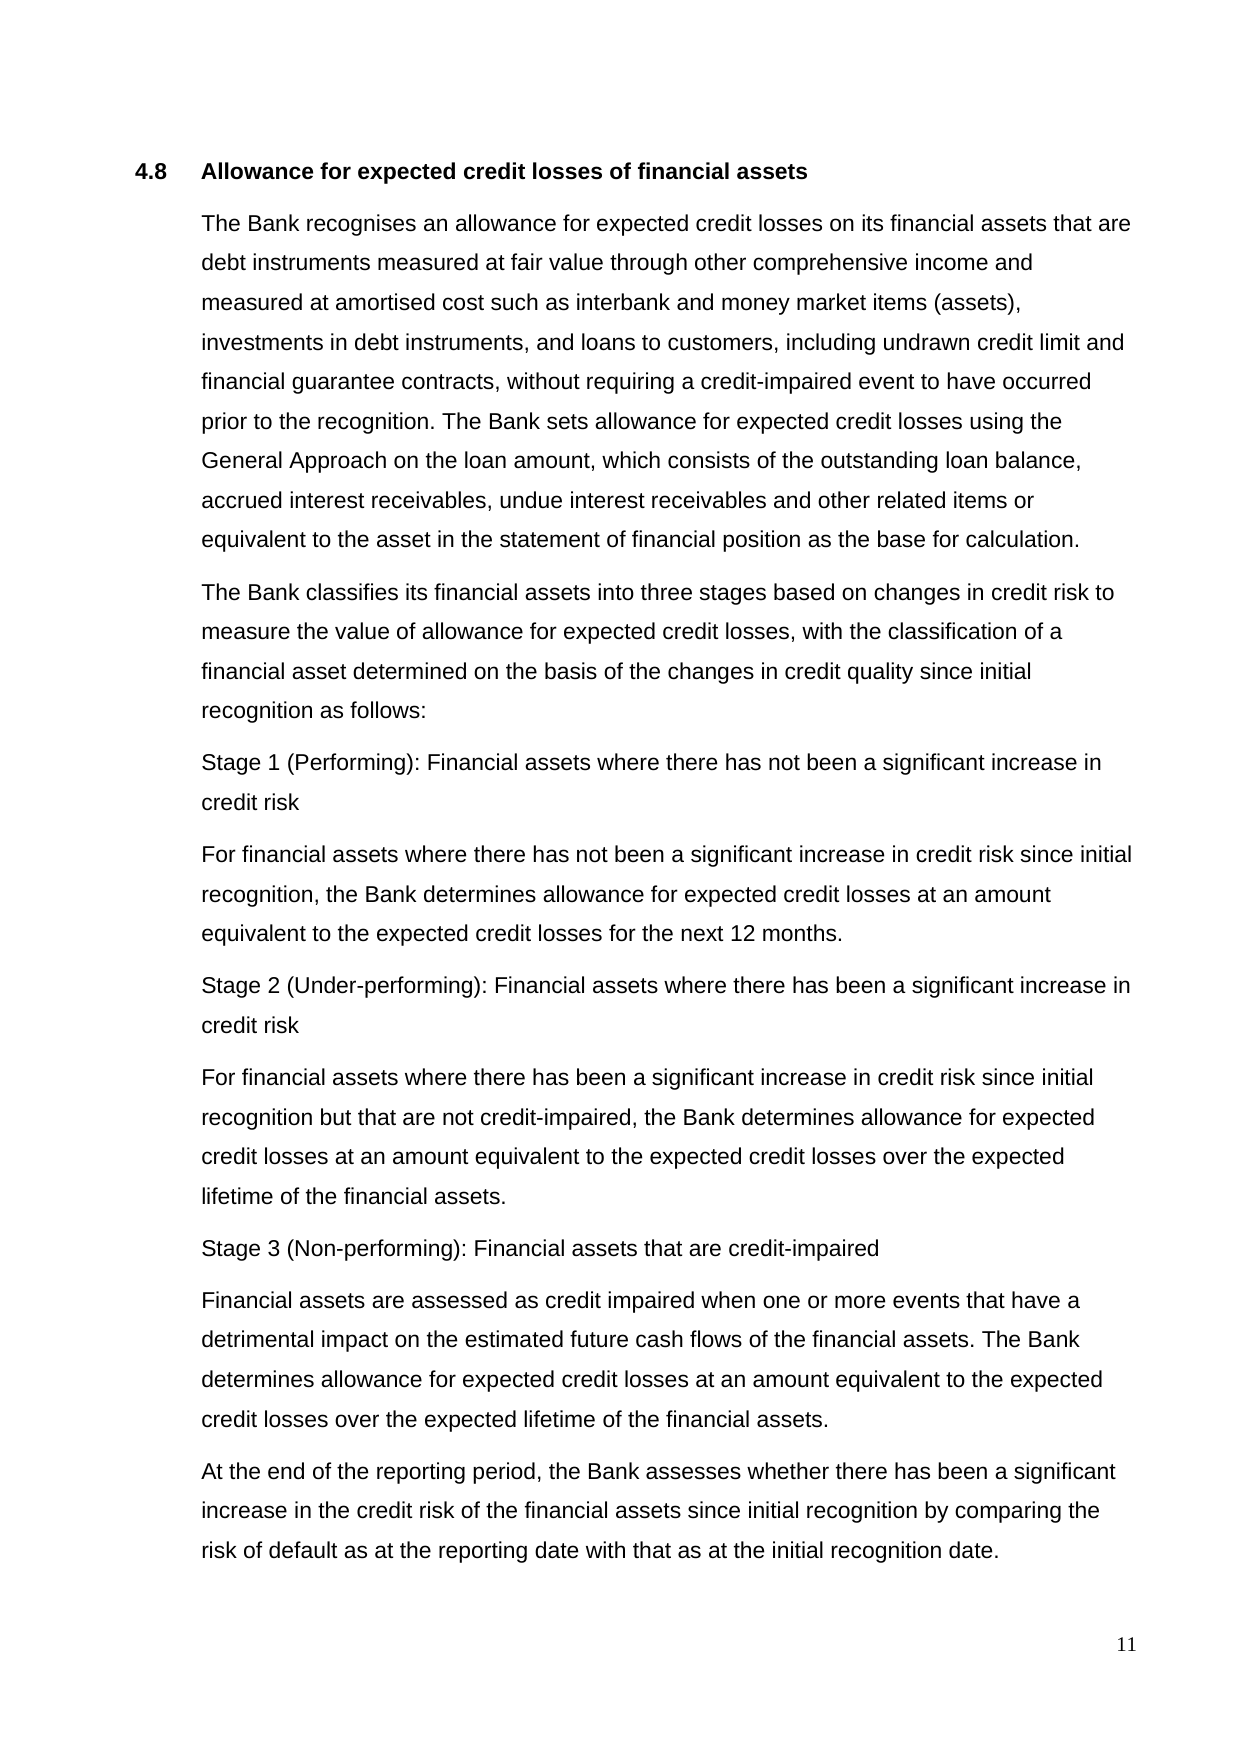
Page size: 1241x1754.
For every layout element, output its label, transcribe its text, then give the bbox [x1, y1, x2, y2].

text For financial assets where there has not been a significant increase in credit risk since initial recognition, the Bank determines allowance for expected credit losses at an amount equivalent to the expected credit losses for the next 12 months. [201, 831, 1137, 949]
text Financial assets are assessed as credit impaired when one or more events that have a detrimental impact on the estimated future cash flows of the financial assets. The Bank determines allowance for expected credit losses at an amount equivalent to the expected credit losses over the expected lifetime of the financial assets. [201, 1277, 1137, 1435]
text For financial assets where there has been a significant increase in credit risk since initial recognition but that are not credit-impaired, the Bank determines allowance for expected credit losses at an amount equivalent to the expected credit losses over the expected lifetime of the financial assets. [201, 1054, 1137, 1212]
text 4.8 Allowance for expected credit losses of financial assets [135, 147, 1137, 187]
text At the end of the reporting period, the Bank assesses whether there has been a significant increase in the credit risk of the financial assets since initial recognition by comparing the risk of default as at the reporting date with that as at the initial recognition date. [201, 1447, 1137, 1566]
text The Bank classifies its financial assets into three stages based on changes in credit risk to measure the value of allowance for expected credit losses, with the classification of a financial asset determined on the basis of the changes in credit quality since initial recognition as follows: [201, 568, 1137, 727]
text Stage 3 (Non-performing): Financial assets that are credit-impaired [201, 1224, 1137, 1264]
text The Bank recognises an allowance for expected credit losses on its financial assets that are debt instruments measured at fair value through other comprehensive income and measured at amortised cost such as interbank and money market items (assets), investments in debt instruments, and loans to customers, including undrawn credit limit and financial guarantee contracts, without requiring a credit-impaired event to have occurred prior to the recognition. The Bank sets allowance for expected credit losses using the General Approach on the loan amount, which consists of the outstanding loan balance, accrued interest receivables, undue interest receivables and other related items or equivalent to the asset in the statement of financial position as the base for calculation. [201, 199, 1137, 556]
text Stage 2 (Under-performing): Financial assets where there has been a significant increase in credit risk [201, 962, 1137, 1041]
text Stage 1 (Performing): Financial assets where there has not been a significant increase in credit risk [201, 739, 1137, 818]
